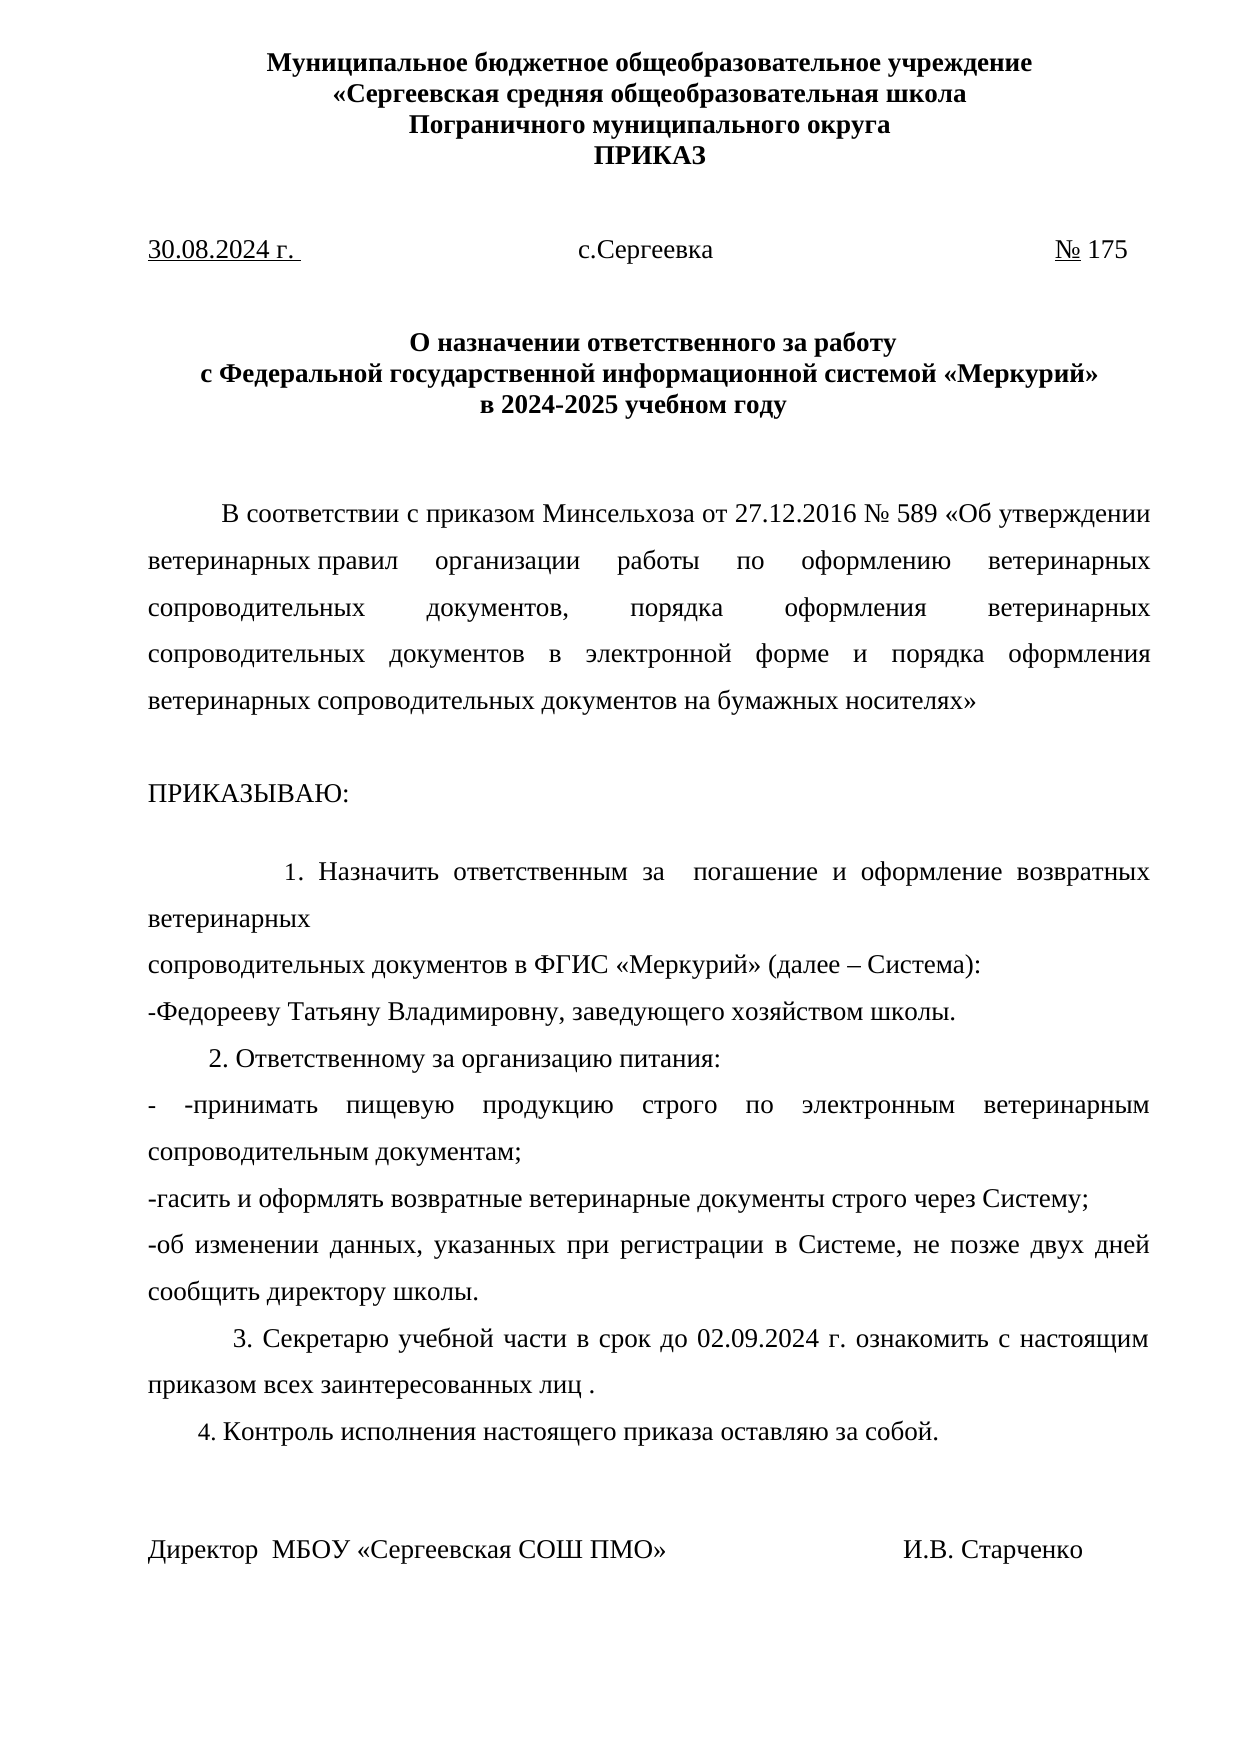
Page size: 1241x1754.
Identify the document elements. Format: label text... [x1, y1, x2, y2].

text 2. Ответственному за организацию питания: [148, 1042, 1152, 1073]
text Директор МБОУ «Сергеевская СОШ ПМО» И.В. Старченко [148, 1533, 1152, 1564]
text 30.08.2024 г. с.Сергеевка № 175 [148, 233, 1152, 264]
text -Федорееву Татьяну Владимировну, заведующего хозяйством школы. [148, 995, 1152, 1026]
text -об изменении данных, указанных при регистрации в Системе, не позже двух дней сообщить директору школы. [148, 1229, 1152, 1306]
text О назначении ответственного за работу c Федеральной государственной информационной системой «Меркурий» [148, 326, 1152, 388]
text - -принимать пищевую продукцию строго по электронным ветеринарным сопроводительным документам; [148, 1089, 1152, 1166]
text в 2024-2025 учебном году [148, 388, 1118, 420]
text 3. Секретарю учебной части в срок до 02.09.2024 г. ознакомить с настоящим приказом всех заинтересованных лиц . [148, 1322, 1152, 1400]
text 1. Назначить ответственным за погашение и оформление возвратных ветеринарных сопроводительных документов в ФГИС «Меркурий» (далее – Система): [148, 855, 1152, 980]
text ПРИКАЗЫВАЮ: [148, 777, 1152, 809]
text 4. Контроль исполнения настоящего приказа оставляю за собой. [148, 1415, 1152, 1446]
text -гасить и оформлять возвратные ветеринарные документы строго через Систему; [148, 1182, 1152, 1213]
text ПРИКАЗ [148, 139, 1152, 171]
text Пограничного муниципального округа [148, 108, 1152, 139]
text Муниципальное бюджетное общеобразовательное учреждение «Сергеевская средняя общеобразовательная школа [148, 46, 1152, 108]
text В соответствии с приказом Минсельхоза от 27.12.2016 № 589 «Об утверждении ветеринарных правил организации работы по оформлению ветеринарных сопроводительных документов, порядка оформления ветеринарных сопроводительных документов в электронной форме и порядка оформления ветеринарных сопроводительных документов на бумажных носителях» [148, 497, 1152, 715]
